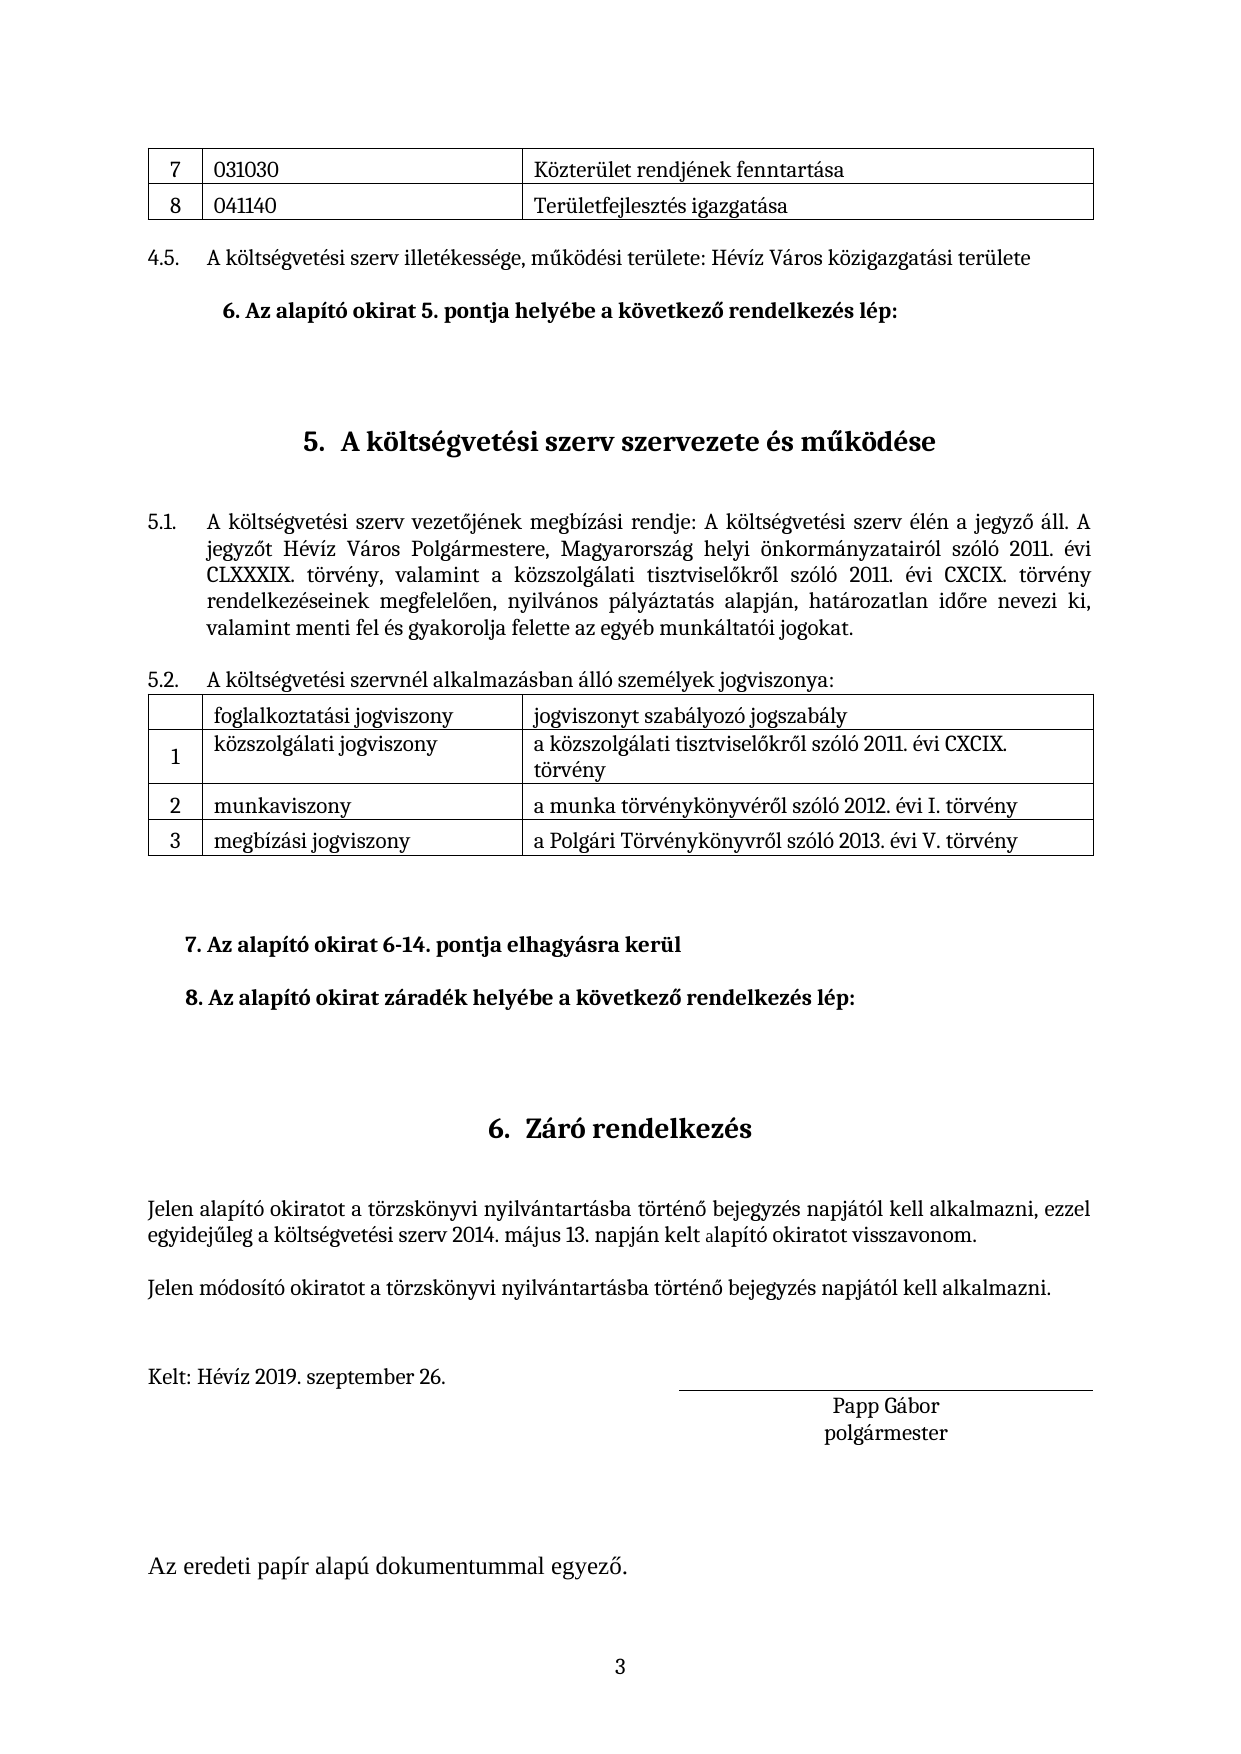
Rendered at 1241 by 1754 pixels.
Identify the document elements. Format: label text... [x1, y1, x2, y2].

table_cell 2 [149, 784, 202, 819]
table_cell 041140 [203, 184, 522, 219]
table_cell 7 [149, 149, 202, 183]
table_cell 8 [149, 184, 202, 219]
text Kelt: Hévíz 2019. szeptember 26. [148, 1364, 1093, 1390]
list A költségvetési szerv illetékessége, működési területe: Hévíz Város közigazgatási területe [148, 245, 1093, 271]
table_header [149, 695, 202, 729]
list Záró rendelkezés [148, 1112, 1093, 1146]
text Jelen alapító okiratot a törzskönyvi nyilvántartásba történő bejegyzés napjától kell alkalmazni, ezzel egyidejűleg a költségvetési szerv 2014. május 13. napján kelt alapító okiratot visszavonom. [148, 1196, 1093, 1248]
list A költségvetési szerv vezetőjének megbízási rendje: A költségvetési szerv élén a jegyző áll. A jegyzőt Hévíz Város Polgármestere, Magyarország helyi önkormányzatairól szóló 2011. évi CLXXXIX. törvény, valamint a közszolgálati tisztviselőkről szóló 2011. évi CXCIX. törvény rendelkezéseinek megfelelően, nyilvános pályáztatás alapján, határozatlan időre nevezi ki, valamint menti fel és gyakorolja felette az egyéb munkáltatói jogokat. [148, 509, 1093, 641]
table_cell a Polgári Törvénykönyvről szóló 2013. évi V. törvény [523, 820, 1093, 854]
table_cell 031030 [203, 149, 522, 183]
list A költségvetési szerv szervezete és működése [148, 426, 1093, 459]
table_cell Közterület rendjének fenntartása [523, 149, 1093, 183]
table_cell 3 [149, 820, 202, 854]
table_cell a közszolgálati tisztviselőkről szóló 2011. évi CXCIX. törvény [523, 730, 1093, 783]
list A költségvetési szervnél alkalmazásban álló személyek jogviszonya: [148, 667, 1093, 693]
list 6. Az alapító okirat 5. pontja helyébe a következő rendelkezés lép: [223, 298, 1093, 324]
table_header jogviszonyt szabályozó jogszabály [523, 695, 1093, 729]
text polgármester [679, 1416, 1093, 1446]
table_cell Területfejlesztés igazgatása [523, 184, 1093, 219]
text Papp Gábor [679, 1391, 1093, 1416]
list 7. Az alapító okirat 6-14. pontja elhagyásra kerül [185, 932, 1093, 958]
text Jelen módosító okiratot a törzskönyvi nyilvántartásba történő bejegyzés napjától kell alkalmazni. [148, 1275, 1093, 1301]
table_cell 1 [149, 730, 202, 783]
table_cell munkaviszony [203, 784, 522, 819]
list 8. Az alapító okirat záradék helyébe a következő rendelkezés lép: [185, 984, 1093, 1011]
text Az eredeti papír alapú dokumentummal egyező. [148, 1551, 1093, 1580]
table_cell megbízási jogviszony [203, 820, 522, 854]
table_header foglalkoztatási jogviszony [203, 695, 522, 729]
table_cell közszolgálati jogviszony [203, 730, 522, 783]
table_cell a munka törvénykönyvéről szóló 2012. évi I. törvény [523, 784, 1093, 819]
